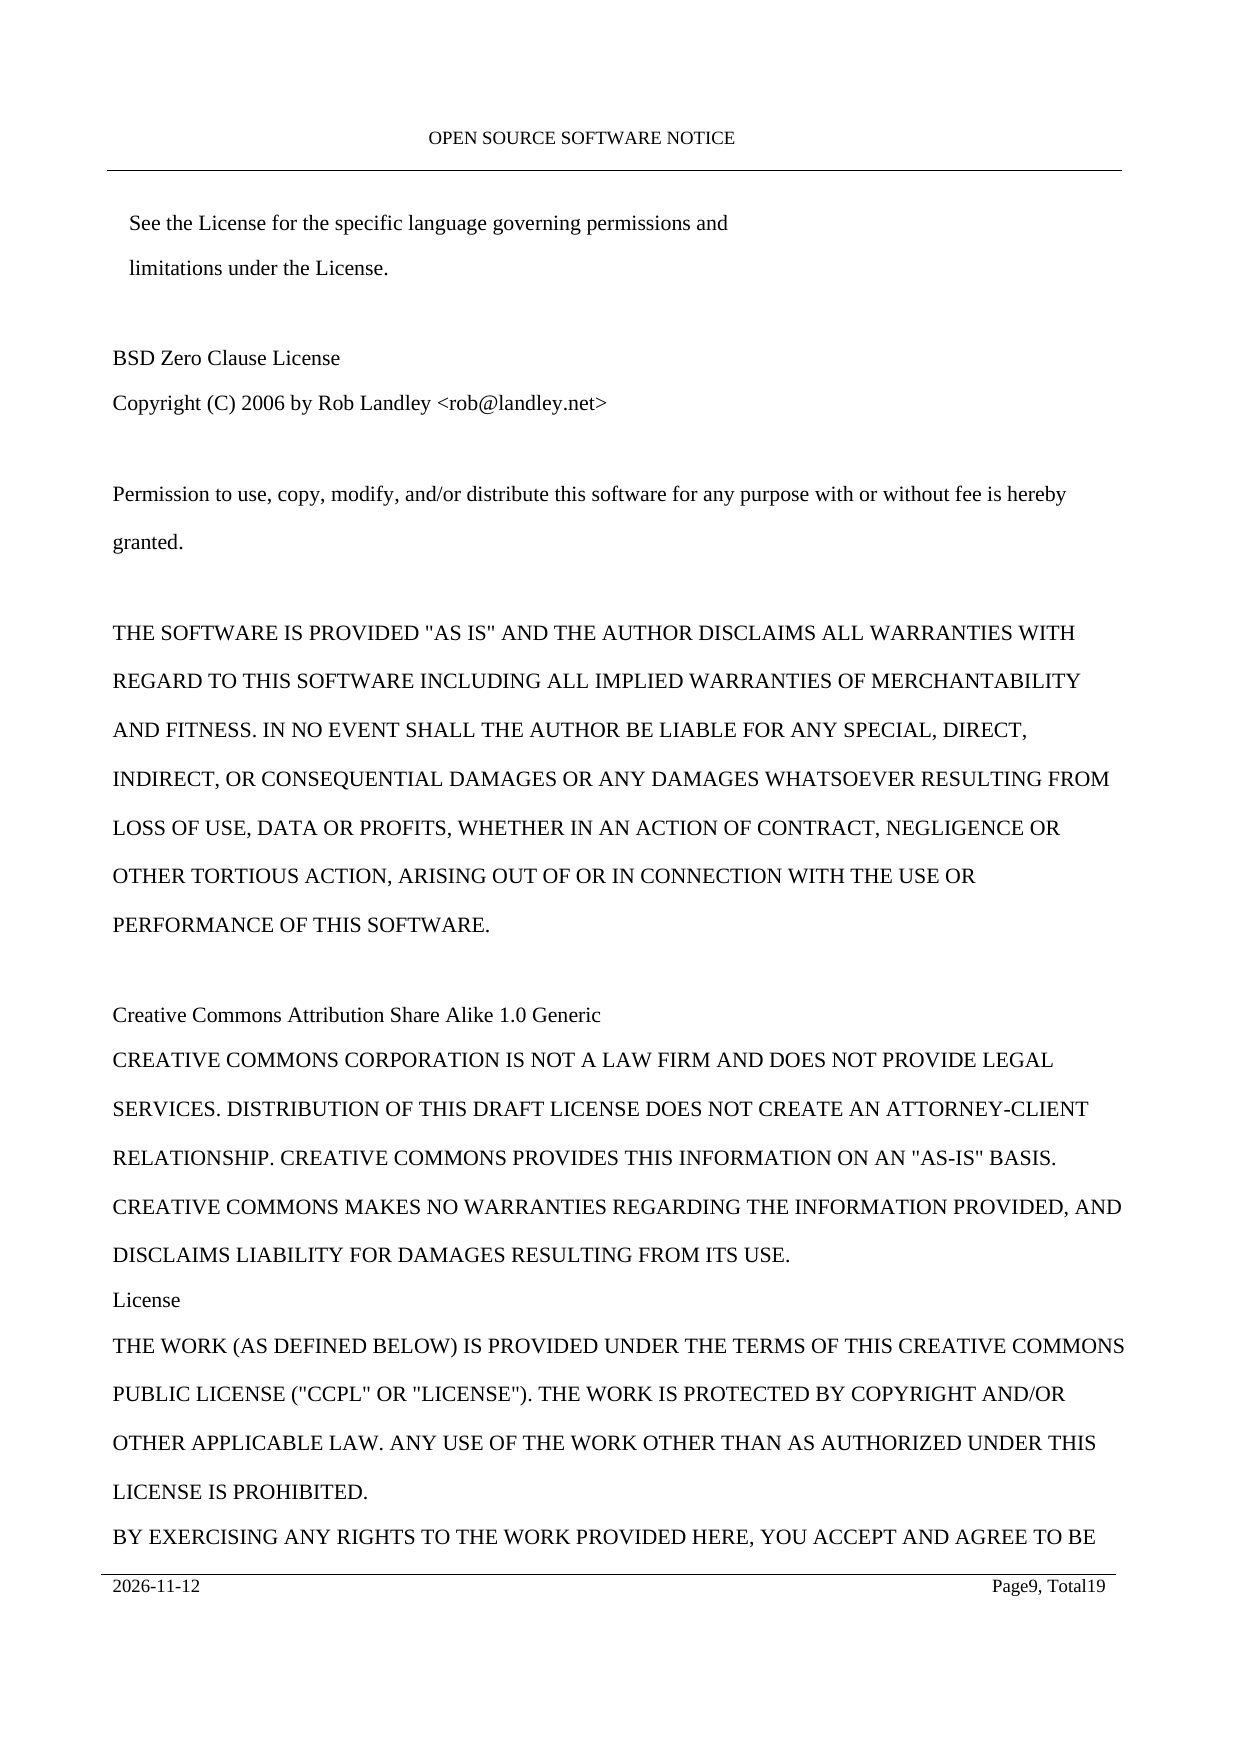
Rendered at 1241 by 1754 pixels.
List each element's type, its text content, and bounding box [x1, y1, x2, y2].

text THE SOFTWARE IS PROVIDED "AS IS" AND THE AUTHOR DISCLAIMS ALL WARRANTIES WITH REGARD TO THIS SOFTWARE INCLUDING ALL IMPLIED WARRANTIES OF MERCHANTABILITY AND FITNESS. IN NO EVENT SHALL THE AUTHOR BE LIABLE FOR ANY SPECIAL, DIRECT, INDIRECT, OR CONSEQUENTIAL DAMAGES OR ANY DAMAGES WHATSOEVER RESULTING FROM LOSS OF USE, DATA OR PROFITS, WHETHER IN AN ACTION OF CONTRACT, NEGLIGENCE OR OTHER TORTIOUS ACTION, ARISING OUT OF OR IN CONNECTION WITH THE USE OR PERFORMANCE OF THIS SOFTWARE. [112, 616, 1128, 941]
text Permission to use, copy, modify, and/or distribute this software for any purpose with or without fee is hereby granted. [112, 477, 1128, 558]
text Creative Commons Attribution Share Alike 1.0 Generic [112, 999, 1128, 1031]
text BSD Zero Clause License [112, 342, 1128, 374]
text See the License for the specific language governing permissions and [112, 206, 1128, 239]
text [112, 1520, 1128, 1553]
text Copyright (C) 2006 by Rob Landley <rob@landley.net> [112, 387, 1128, 419]
text limitations under the License. [112, 251, 1128, 284]
text CREATIVE COMMONS CORPORATION IS NOT A LAW FIRM AND DOES NOT PROVIDE LEGAL SERVICES. DISTRIBUTION OF THIS DRAFT LICENSE DOES NOT CREATE AN ATTORNEY-CLIENT RELATIONSHIP. CREATIVE COMMONS PROVIDES THIS INFORMATION ON AN "AS-IS" BASIS. CREATIVE COMMONS MAKES NO WARRANTIES REGARDING THE INFORMATION PROVIDED, AND DISCLAIMS LIABILITY FOR DAMAGES RESULTING FROM ITS USE. [112, 1044, 1128, 1271]
text License [112, 1284, 1128, 1316]
text THE WORK (AS DEFINED BELOW) IS PROVIDED UNDER THE TERMS OF THIS CREATIVE COMMONS PUBLIC LICENSE ("CCPL" OR "LICENSE"). THE WORK IS PROTECTED BY COPYRIGHT AND/OR OTHER APPLICABLE LAW. ANY USE OF THE WORK OTHER THAN AS AUTHORIZED UNDER THIS LICENSE IS PROHIBITED. [112, 1329, 1128, 1508]
